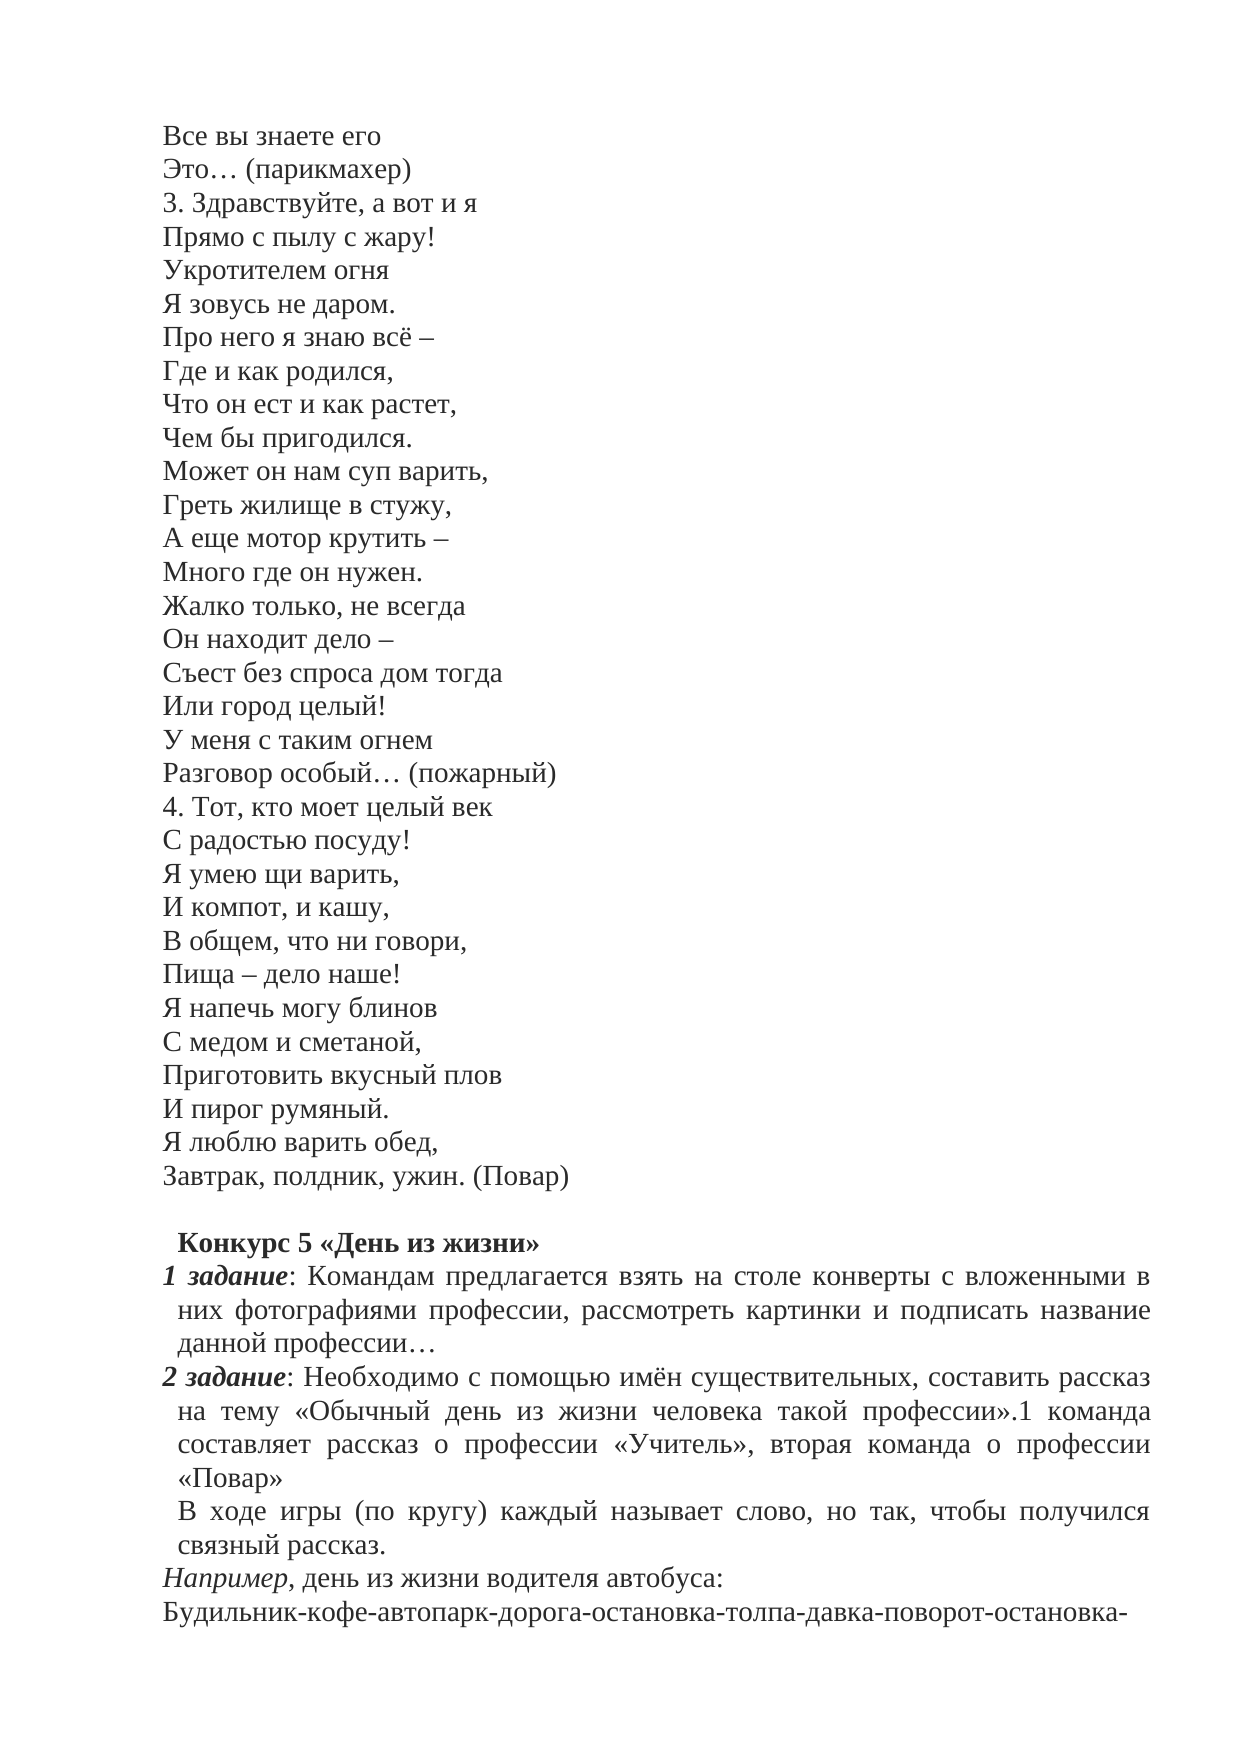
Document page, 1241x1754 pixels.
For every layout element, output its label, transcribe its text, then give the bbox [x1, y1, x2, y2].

text Например, день из жизни водителя автобуса: [162, 1560, 1152, 1594]
text Где и как родился, [162, 353, 1152, 386]
text Или город целый! [162, 688, 1152, 722]
text Чем бы пригодился. [162, 420, 1152, 453]
text Пища – дело наше! [162, 957, 1152, 990]
text Прямо с пылу с жару! [162, 219, 1152, 252]
text Это… (парикмахер) [162, 152, 1152, 185]
text Будильник-кофе-автопарк-дорога-остановка-толпа-давка-поворот-остановка- [162, 1594, 1152, 1627]
text Что он ест и как растет, [162, 386, 1152, 420]
text Про него я знаю всё – [162, 319, 1152, 353]
text В общем, что ни говори, [162, 923, 1152, 957]
text С радостью посуду! [162, 822, 1152, 856]
text Я люблю варить обед, [162, 1124, 1152, 1158]
text Я умею щи варить, [162, 856, 1152, 889]
text Разговор особый… (пожарный) [162, 755, 1152, 789]
text Съест без спроса дом тогда [162, 655, 1152, 688]
text У меня с таким огнем [162, 722, 1152, 755]
text И пирог румяный. [162, 1091, 1152, 1124]
text 4. Тот, кто моет целый век [162, 789, 1152, 822]
text Жалко только, не всегда [162, 588, 1152, 621]
text Может он нам суп варить, [162, 453, 1152, 487]
text Завтрак, полдник, ужин. (Повар) [162, 1158, 1152, 1191]
text Я зовусь не даром. [162, 286, 1152, 319]
text 2 задание: Необходимо с помощью имён существительных, составить рассказ на тему «Обычный день из жизни человека такой профессии».1 команда составляет рассказ о профессии «Учитель», вторая команда о профессии «Повар» В ходе игры (по кругу) каждый называет слово, но так, чтобы получился связный рассказ. [162, 1359, 1152, 1560]
text Греть жилище в стужу, [162, 487, 1152, 521]
text Все вы знаете его [162, 118, 1152, 152]
text Много где он нужен. [162, 554, 1152, 588]
text А еще мотор крутить – [162, 521, 1152, 554]
text Он находит дело – [162, 621, 1152, 655]
text Укротителем огня [162, 252, 1152, 286]
text Приготовить вкусный плов [162, 1057, 1152, 1091]
text 1 задание: Командам предлагается взять на столе конверты с вложенными в них фотографиями профессии, рассмотреть картинки и подписать название данной профессии… [162, 1258, 1152, 1359]
text 3. Здравствуйте, а вот и я [162, 185, 1152, 219]
text Конкурс 5 «День из жизни» [162, 1191, 1152, 1258]
text Я напечь могу блинов [162, 990, 1152, 1024]
text С медом и сметаной, [162, 1024, 1152, 1057]
text И компот, и кашу, [162, 889, 1152, 923]
